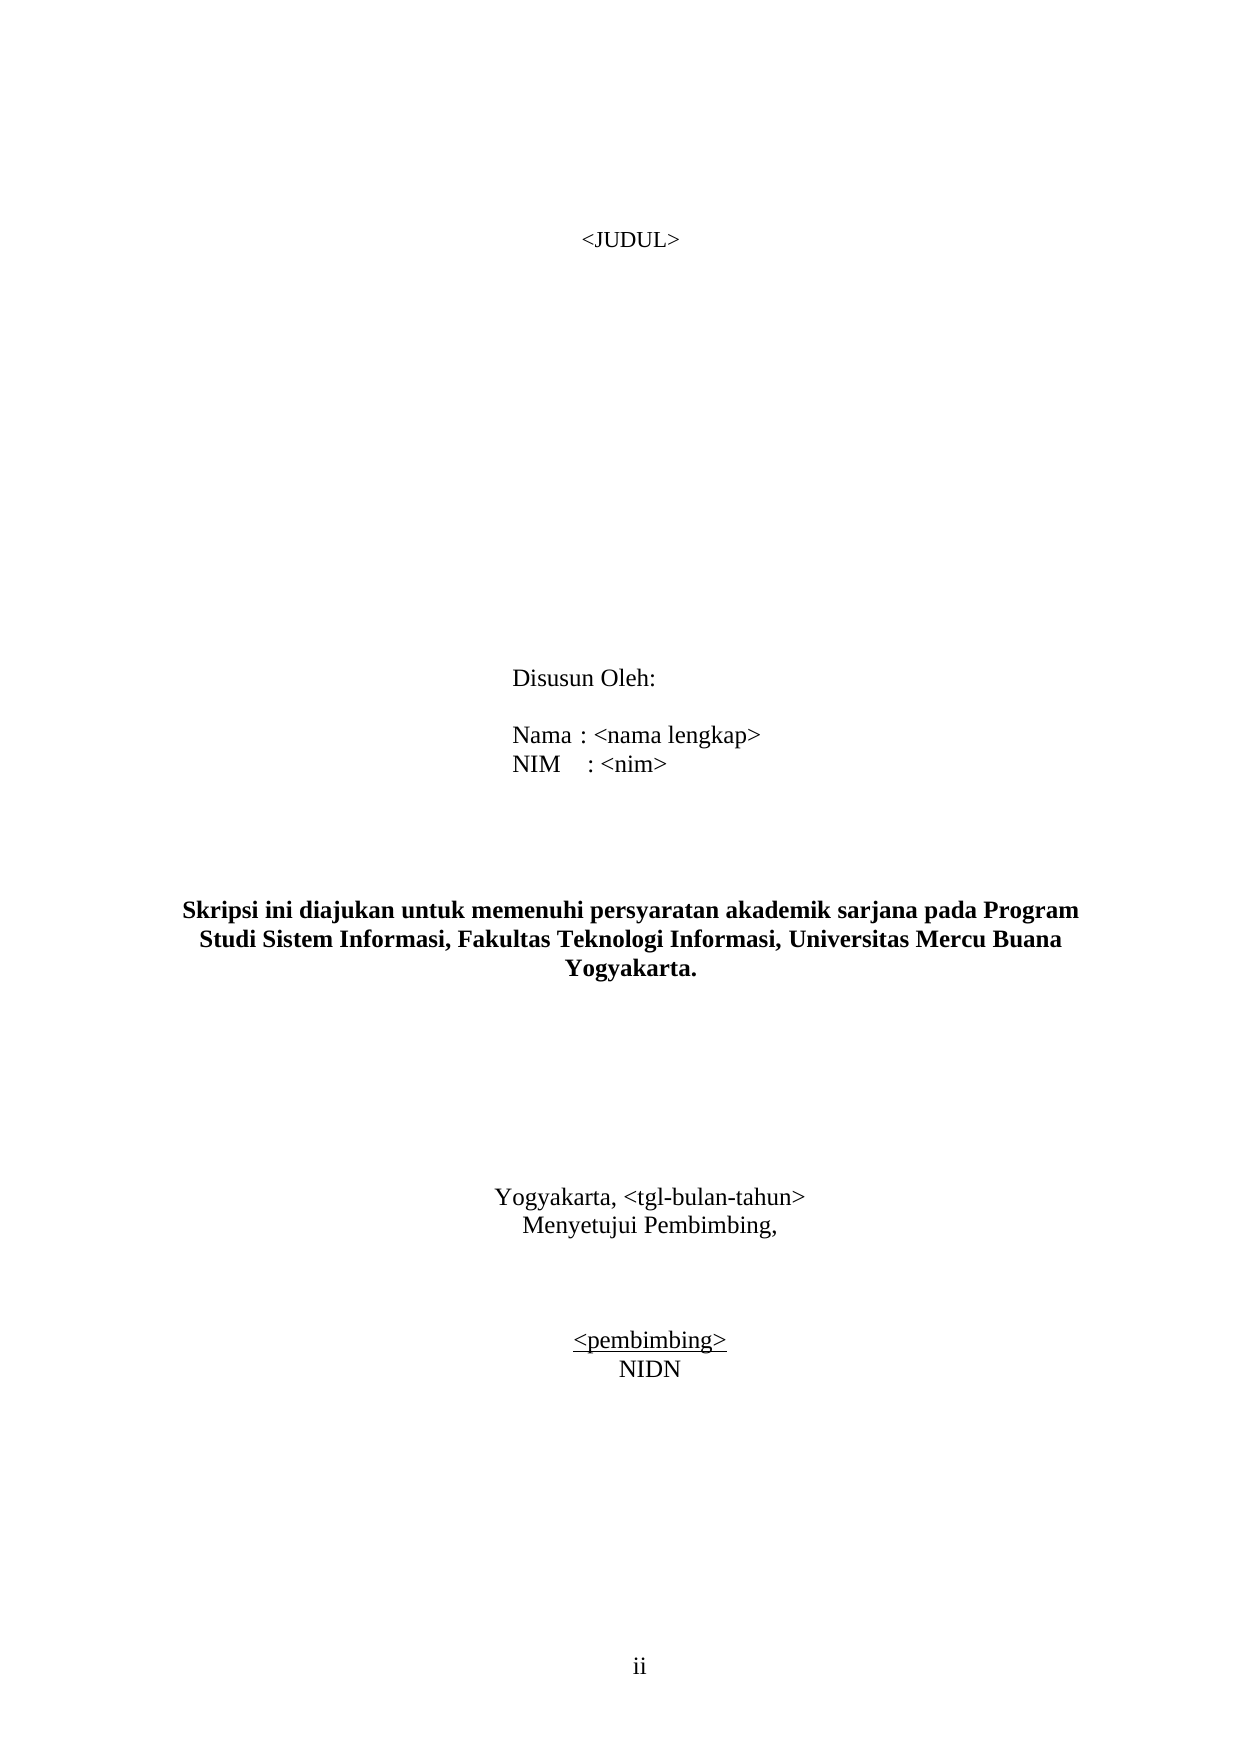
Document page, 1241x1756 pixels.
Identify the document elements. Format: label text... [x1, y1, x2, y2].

text Nama : <nama lengkap> NIM : <nim> [512, 720, 769, 778]
text <JUDUL> [175, 227, 1086, 253]
text Skripsi ini diajukan untuk memenuhi persyaratan akademik sarjana pada Program Studi Sistem Informasi, Fakultas Teknologi Informasi, Universitas Mercu Buana Yogyakarta. [175, 896, 1086, 982]
text Yogyakarta, <tgl-bulan-tahun> Menyetujui Pembimbing, [493, 1182, 806, 1239]
text Disusun Oleh: [512, 663, 1086, 691]
text <pembimbing> NIDN [572, 1326, 727, 1383]
